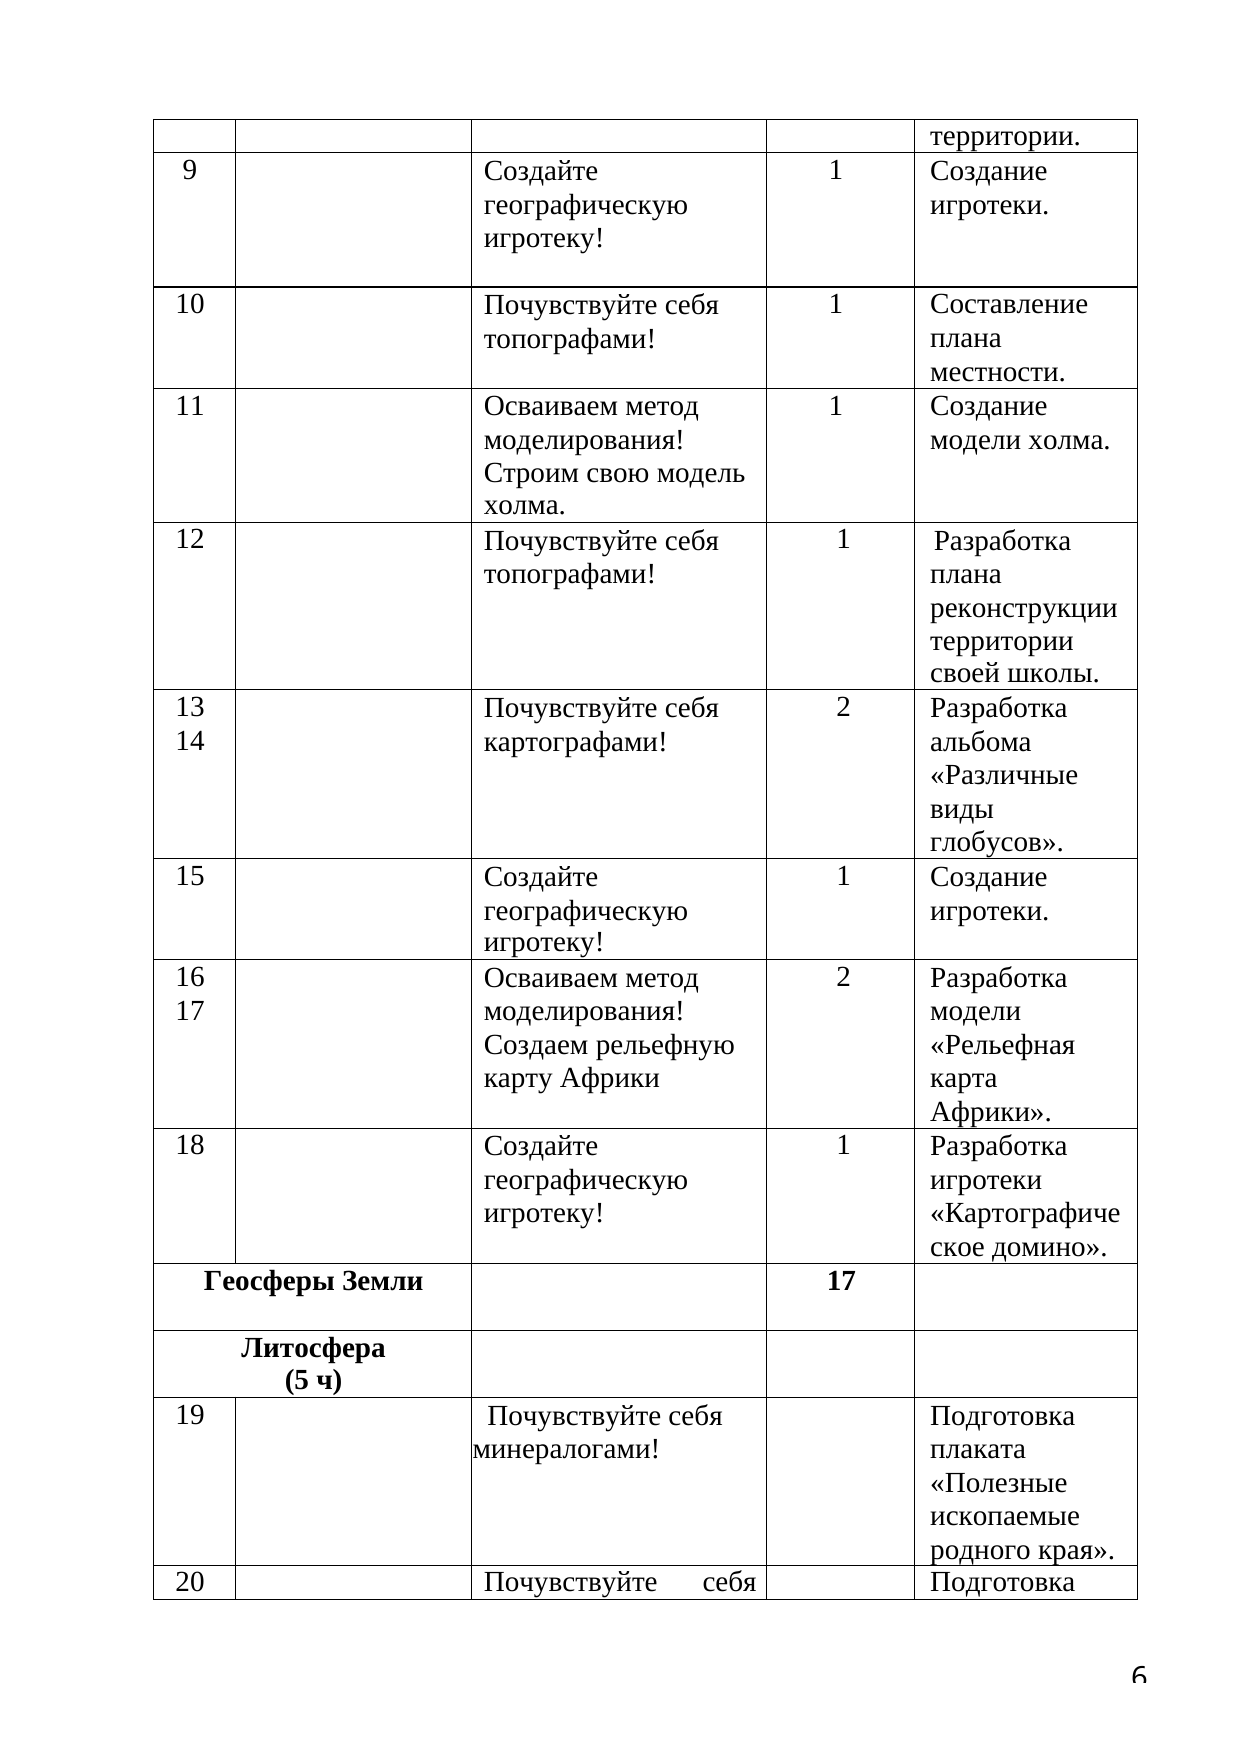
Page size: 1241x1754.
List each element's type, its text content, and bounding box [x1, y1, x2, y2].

table_cell 1 [767, 288, 914, 387]
table_cell 20 [154, 1566, 235, 1599]
table_cell [767, 1331, 914, 1397]
table_cell 17 [767, 1264, 914, 1330]
table_cell Почувствуйте себя [472, 1566, 766, 1599]
table_cell 9 [154, 153, 235, 286]
table_cell 15 [154, 859, 235, 959]
table_cell Почувствуйте себя минералогами! [472, 1398, 766, 1565]
table_cell 11 [154, 389, 235, 522]
table_cell Разработка плана реконструкции территории своей школы. [915, 523, 1137, 689]
table_cell 1 [767, 1129, 914, 1263]
table_header [767, 120, 914, 152]
table_cell 19 [154, 1398, 235, 1565]
table_cell Почувствуйте себя топографами! [472, 523, 766, 689]
table_cell Подготовка [915, 1566, 1137, 1599]
table_cell 12 [154, 523, 235, 689]
table_cell 1 [767, 523, 914, 689]
table_cell [915, 1331, 1137, 1397]
table_cell [767, 1566, 914, 1599]
table_cell 1 [767, 389, 914, 522]
table_cell [236, 1566, 471, 1599]
table_cell [236, 389, 471, 522]
table_cell [915, 1264, 1137, 1330]
table_cell Создайте географическую игротеку! [472, 859, 766, 959]
table_cell Почувствуйте себя топографами! [472, 288, 766, 387]
table_header [472, 120, 766, 152]
table_cell [472, 1331, 766, 1397]
table_cell Создание игротеки. [915, 859, 1137, 959]
table_cell 1 [767, 859, 914, 959]
table_cell 1 [767, 153, 914, 286]
table_cell Создание модели холма. [915, 389, 1137, 522]
table_cell [236, 1129, 471, 1263]
table_cell [767, 1398, 914, 1565]
table_cell [236, 960, 471, 1127]
table_cell 2 [767, 960, 914, 1127]
table_cell Почувствуйте себя картографами! [472, 690, 766, 858]
table_cell Разработка игротеки «Картографиче ское домино». [915, 1129, 1137, 1263]
table_cell 2 [767, 690, 914, 858]
table_cell Создайте географическую игротеку! [472, 1129, 766, 1263]
table_cell Осваиваем метод моделирования! Строим свою модель холма. [472, 389, 766, 522]
table_cell [472, 1264, 766, 1330]
table_header [236, 120, 471, 152]
table_cell [236, 523, 471, 689]
table_cell Разработка альбома «Различные виды глобусов». [915, 690, 1137, 858]
table_cell Подготовка плаката «Полезные ископаемые родного края». [915, 1398, 1137, 1565]
table_cell Создание игротеки. [915, 153, 1137, 286]
table_cell Составление плана местности. [915, 288, 1137, 387]
table_cell Осваиваем метод моделирования! Создаем рельефную карту Африки [472, 960, 766, 1127]
table_header [154, 120, 235, 152]
table_cell 10 [154, 288, 235, 387]
table_cell [236, 288, 471, 387]
table_cell Литосфера (5 ч) [154, 1331, 471, 1397]
table_cell 16 17 [154, 960, 235, 1127]
table_cell 18 [154, 1129, 235, 1263]
table_cell Разработка модели «Рельефная карта Африки». [915, 960, 1137, 1127]
table_cell [236, 690, 471, 858]
table_cell 13 14 [154, 690, 235, 858]
table_cell [236, 1398, 471, 1565]
table_cell [236, 859, 471, 959]
table_cell Создайте географическую игротеку! [472, 153, 766, 286]
table_cell Геосферы Земли [154, 1264, 471, 1330]
table_header территории. [915, 120, 1137, 152]
table_cell [236, 153, 471, 286]
